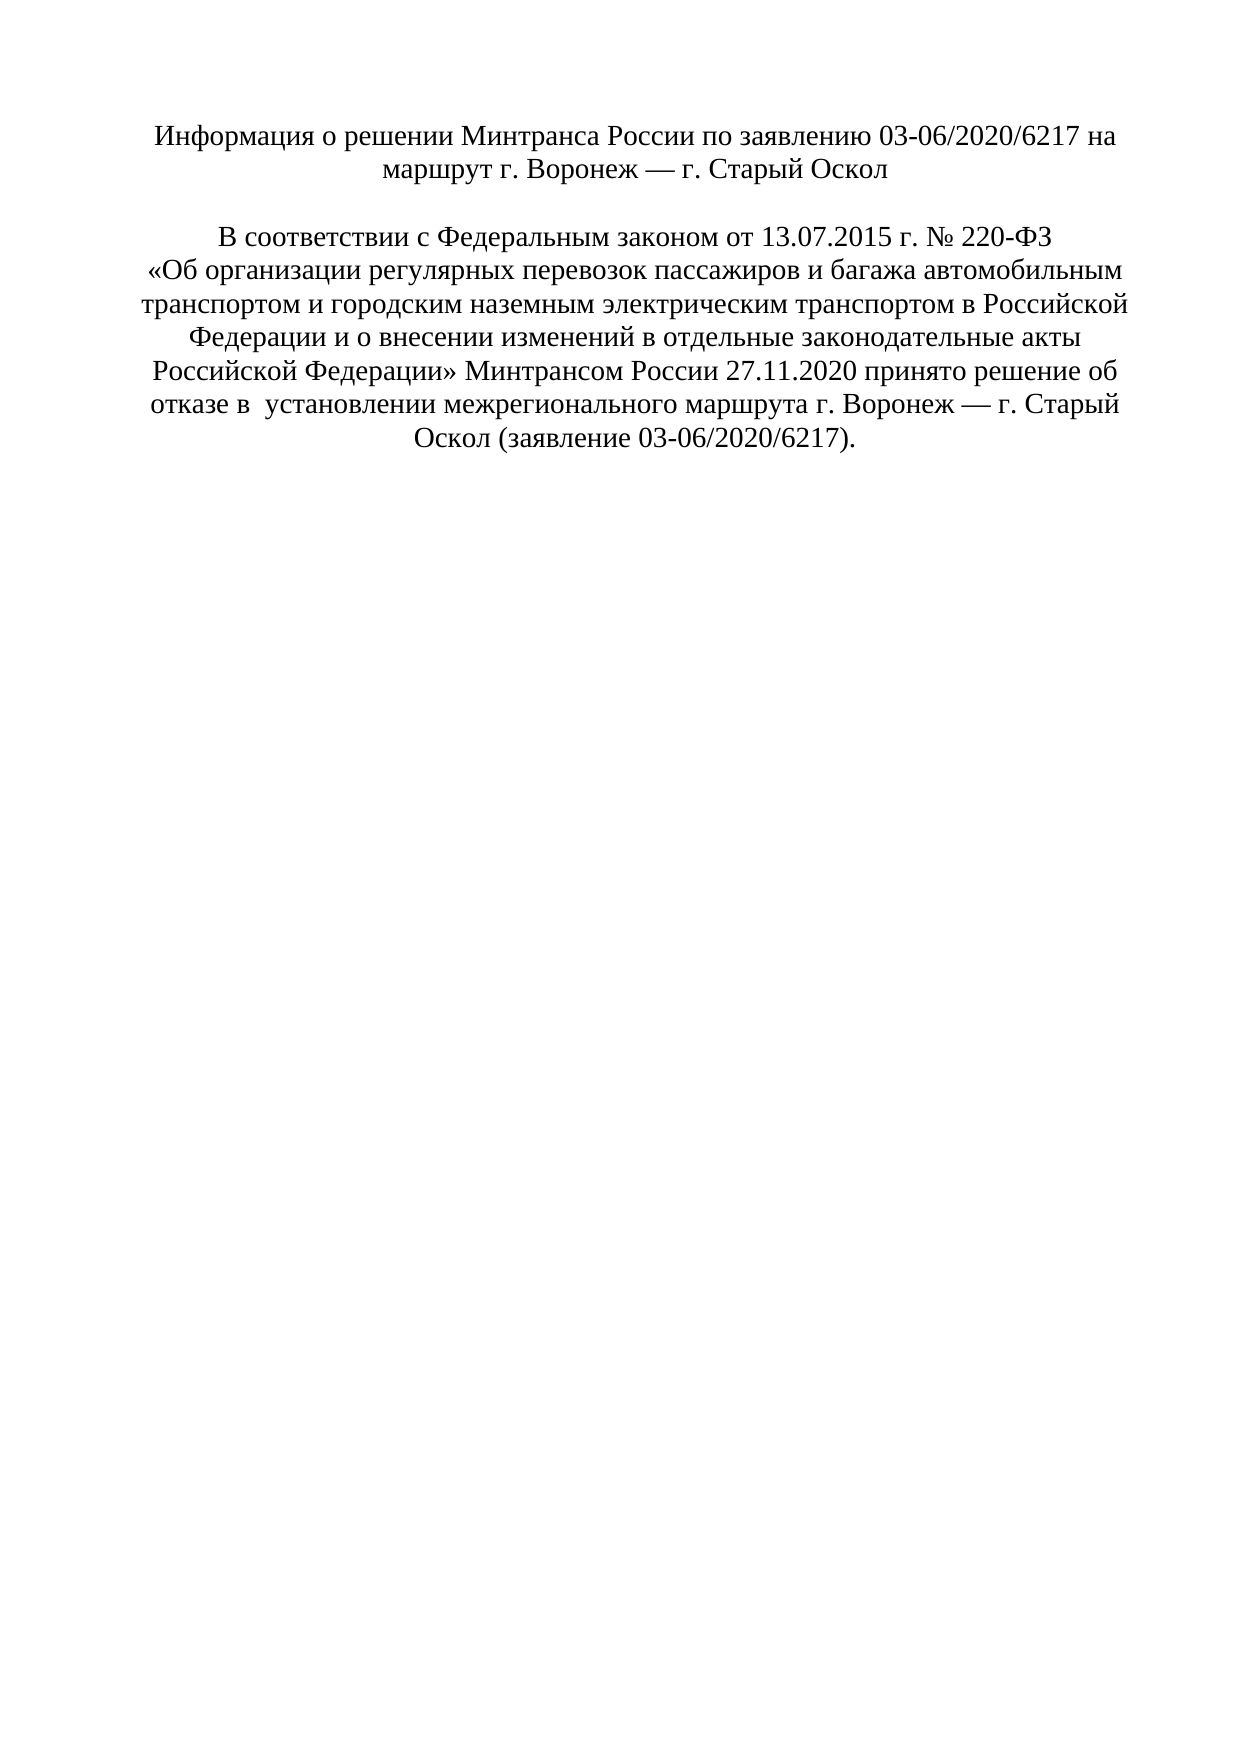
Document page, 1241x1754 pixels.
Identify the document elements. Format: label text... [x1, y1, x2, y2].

text Информация о решении Минтранса России по заявлению 03-06/2020/6217 на маршрут г. Воронеж — г. Старый Оскол [118, 118, 1152, 185]
text В соответствии с Федеральным законом от 13.07.2015 г. № 220-ФЗ «Об организации регулярных перевозок пассажиров и багажа автомобильным транспортом и городским наземным электрическим транспортом в Российской Федерации и о внесении изменений в отдельные законодательные акты Российской Федерации» Минтрансом России 27.11.2020 принято решение об отказе в установлении межрегионального маршрута г. Воронеж — г. Старый Оскол (заявление 03-06/2020/6217). [118, 219, 1152, 453]
